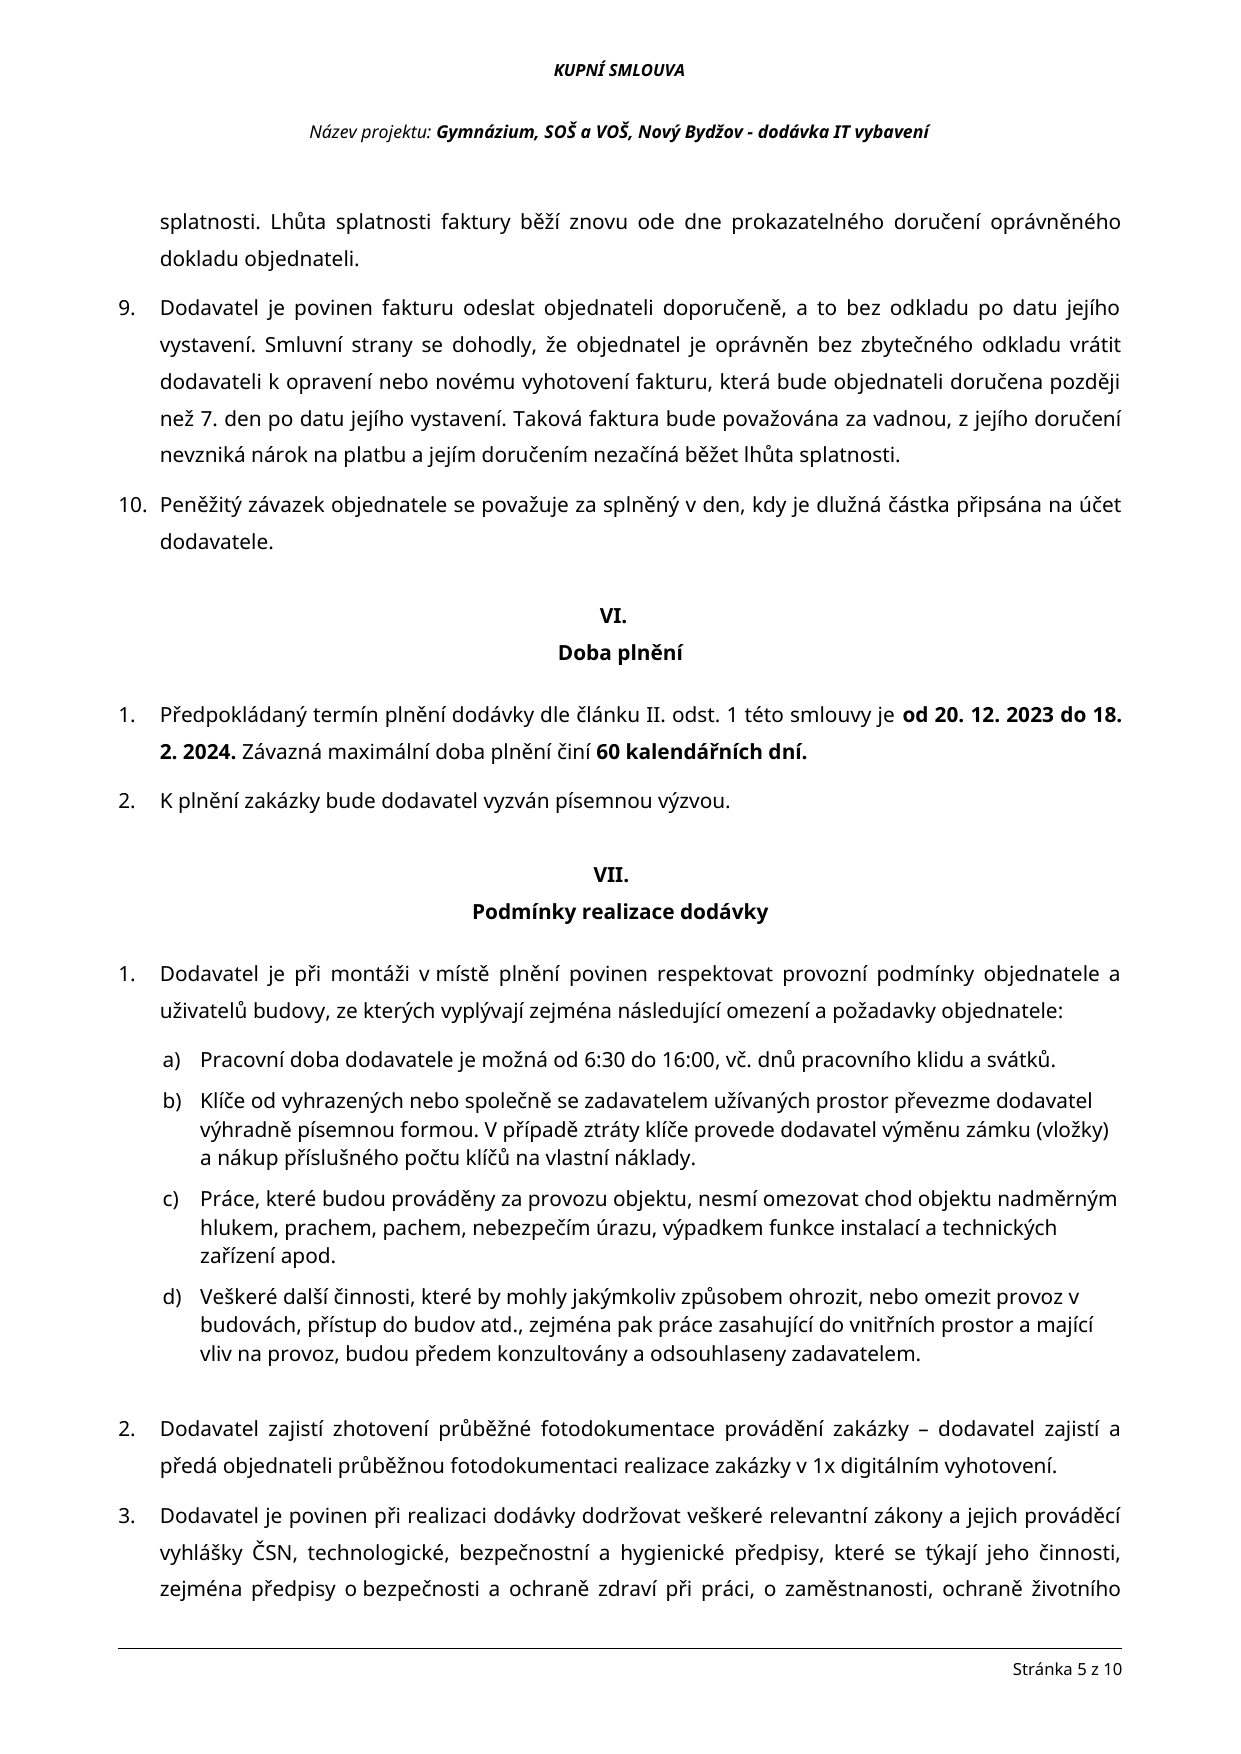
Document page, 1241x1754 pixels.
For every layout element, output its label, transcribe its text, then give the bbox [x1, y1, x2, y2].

text Dodavatel je povinen fakturu odeslat objednateli doporučeně, a to bez odkladu po datu jejího vystavení. Smluvní strany se dohodly, že objednatel je oprávněn bez zbytečného odkladu vrátit dodavateli k opravení nebo novému vyhotovení fakturu, která bude objednateli doručena později než 7. den po datu jejího vystavení. Taková faktura bude považována za vadnou, z jejího doručení nevzniká nárok na platbu a jejím doručením nezačíná běžet lhůta splatnosti. [118, 293, 1122, 469]
text Peněžitý závazek objednatele se považuje za splněný v den, kdy je dlužná částka připsána na účet dodavatele. [118, 490, 1122, 555]
text Předpokládaný termín plnění dodávky dle článku II. odst. 1 této smlouvy je od 20. 12. 2023 do 18. 2. 2024. Závazná maximální doba plnění činí 60 kalendářních dní. [118, 700, 1122, 765]
text Dodavatel je při montáži v místě plnění povinen respektovat provozní podmínky objednatele a uživatelů budovy, ze kterých vyplývají zejména následující omezení a požadavky objednatele: [118, 959, 1122, 1024]
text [118, 1501, 1122, 1603]
text Podmínky realizace dodávky [118, 897, 1122, 926]
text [118, 207, 1122, 272]
list Práce, které budou prováděny za provozu objektu, nesmí omezovat chod objektu nadměrným hlukem, prachem, pachem, nebezpečím úrazu, výpadkem funkce instalací a technických zařízení apod. [162, 1184, 1122, 1269]
list Veškeré další činnosti, které by mohly jakýmkoliv způsobem ohrozit, nebo omezit provoz v budovách, přístup do budov atd., zejména pak práce zasahující do vnitřních prostor a mající vliv na provoz, budou předem konzultovány a odsouhlaseny zadavatelem. [162, 1282, 1122, 1367]
list Pracovní doba dodavatele je možná od 6:30 do 16:00, vč. dnů pracovního klidu a svátků. [162, 1046, 1122, 1074]
text K plnění zakázky bude dodavatel vyzván písemnou výzvou. [118, 786, 1122, 814]
text Doba plnění [118, 638, 1122, 666]
list Klíče od vyhrazených nebo společně se zadavatelem užívaných prostor převezme dodavatel výhradně písemnou formou. V případě ztráty klíče provede dodavatel výměnu zámku (vložky) a nákup příslušného počtu klíčů na vlastní náklady. [162, 1086, 1122, 1172]
text Dodavatel zajistí zhotovení průběžné fotodokumentace provádění zakázky – dodavatel zajistí a předá objednateli průběžnou fotodokumentaci realizace zakázky v 1x digitálním vyhotovení. [118, 1414, 1122, 1480]
